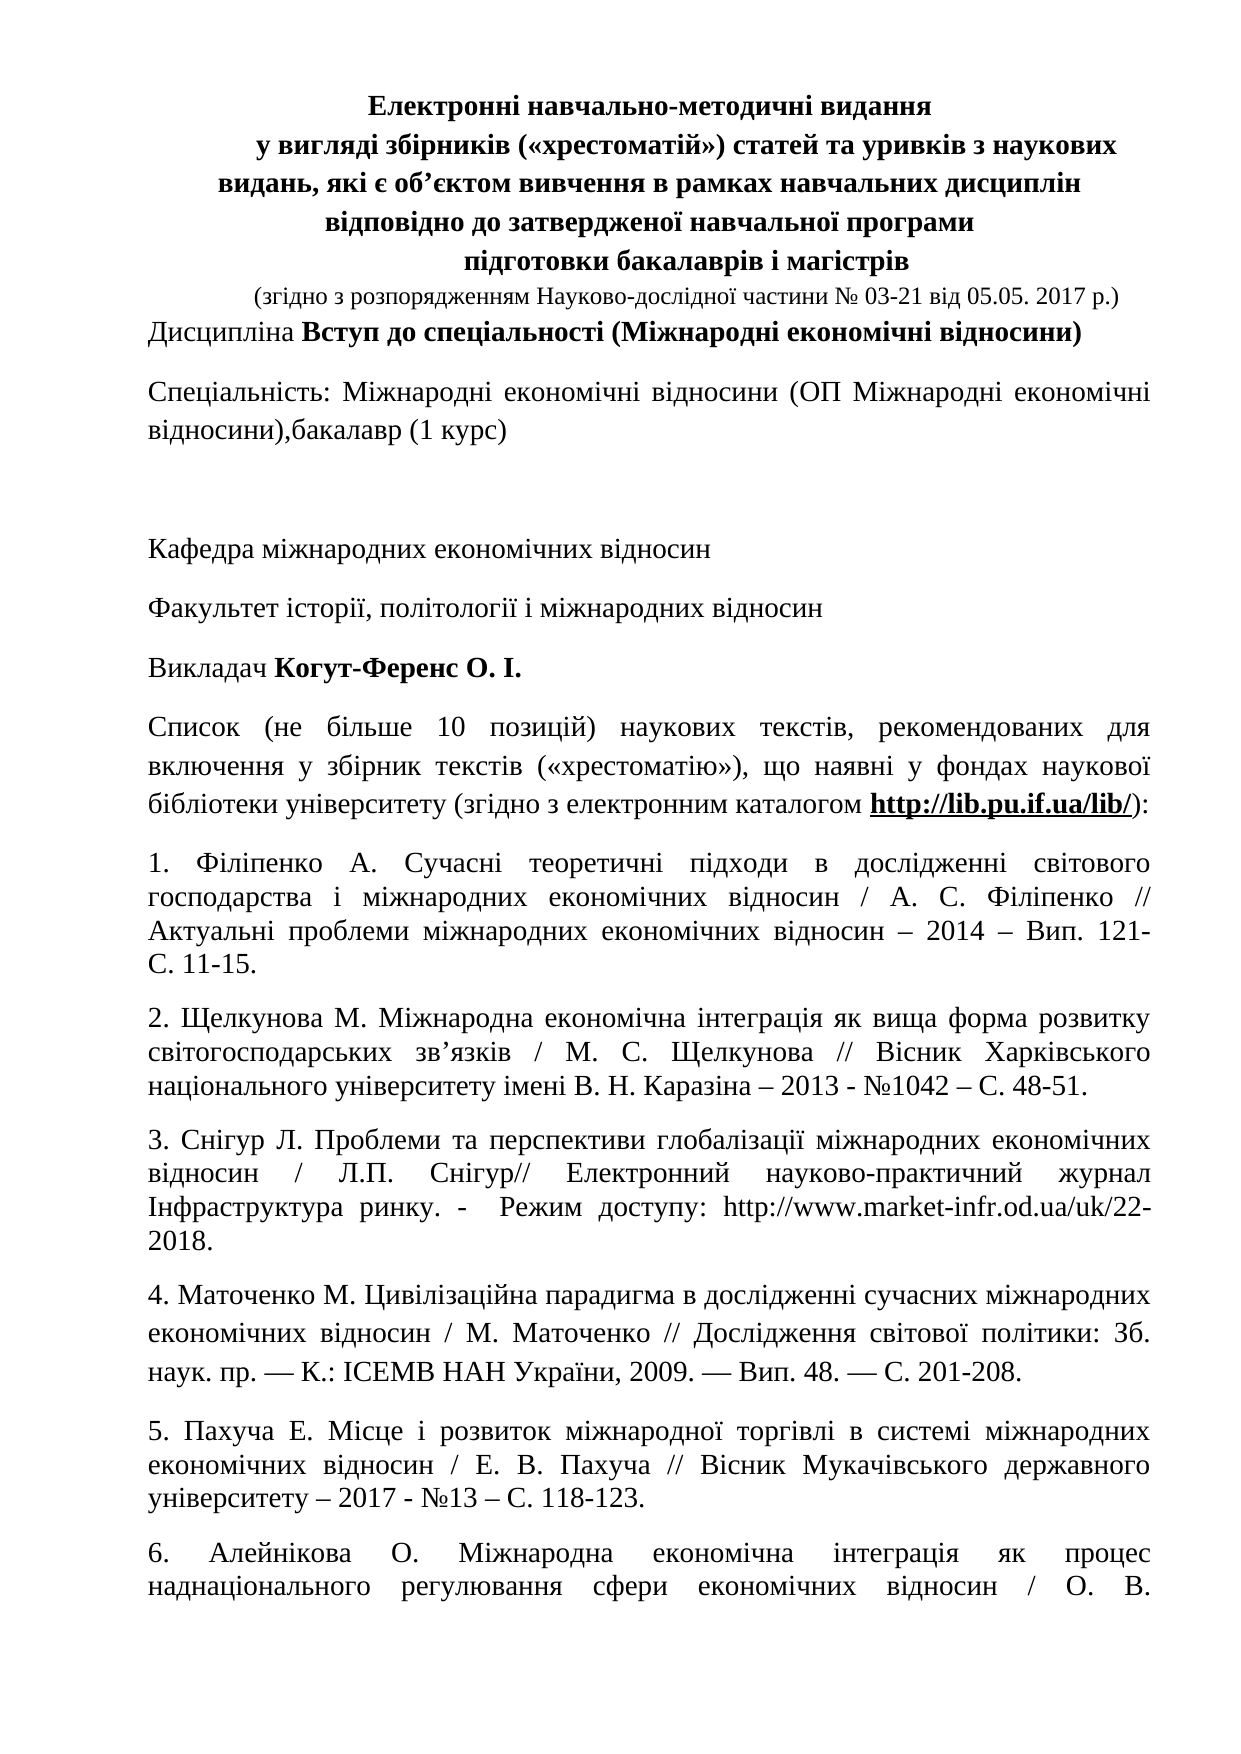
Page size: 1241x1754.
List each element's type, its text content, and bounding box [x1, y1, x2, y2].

text 2. Щелкунова М. Міжнародна економічна інтеграція як вища форма розвитку світогосподарських зв’язків / М. С. Щелкунова // Вісник Харківського національного університету імені В. Н. Каразіна – 2013 - №1042 – С. 48-51. [148, 1001, 1152, 1101]
text підготовки бакалаврів і магістрів [148, 243, 1152, 276]
text Факультет історії, політології і міжнародних відносин [148, 590, 1152, 624]
text Дисципліна Вступ до спеціальності (Міжнародні економічні відносини) [148, 314, 1152, 348]
text 4. Маточенко М. Цивілізаційна парадигма в дослідженні сучасних міжнародних економічних відносин / М. Маточенко // Дослідження світової політики: Зб. наук. пр. — К.: ІСЕМВ НАН України, 2009. — Вип. 48. — С. 201-208. [148, 1277, 1152, 1388]
text Кафедра міжнародних економічних відносин [148, 531, 1152, 564]
text у вигляді збірників («хрестоматій») статей та уривків з наукових видань, які є об’єктом вивчення в рамках навчальних дисциплін відповідно до затвердженої навчальної програми [148, 127, 1152, 238]
text 5. Пахуча Е. Місце і розвиток міжнародної торгівлі в системі міжнародних економічних відносин / Е. В. Пахуча // Вісник Мукачівського державного університету – 2017 - №13 – С. 118-123. [148, 1413, 1152, 1514]
text 3. Снігур Л. Проблеми та перспективи глобалізації міжнародних економічних відносин / Л.П. Снігур// Електронний науково-практичний журнал Інфраструктура ринку. - Режим доступу: http://www.market-infr.od.ua/uk/22-2018. [148, 1122, 1152, 1256]
text Список (не більше 10 позицій) наукових текстів, рекомендованих для включення у збірник текстів («хрестоматію»), що наявні у фондах наукової бібліотеки університету (згідно з електронним каталогом http://lib.pu.if.ua/lib/): [148, 709, 1152, 820]
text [148, 1535, 1152, 1602]
text 1. Філіпенко А. Сучасні теоретичні підходи в дослідженні світового господарства і міжнародних економічних відносин / А. С. Філіпенко // Актуальні проблеми міжнародних економічних відносин – 2014 – Вип. 121- С. 11-15. [148, 846, 1152, 980]
text Спеціальність: Міжнародні економічні відносини (ОП Міжнародні економічні відносини),бакалавр (1 курс) [148, 374, 1152, 446]
text Викладач Когут-Ференс О. І. [148, 650, 1152, 683]
text Електронні навчально-методичні видання [148, 88, 1152, 122]
text (згідно з розпорядженням Науково-дослідної частини № 03-21 від 05.05. 2017 р.) [148, 281, 1152, 310]
